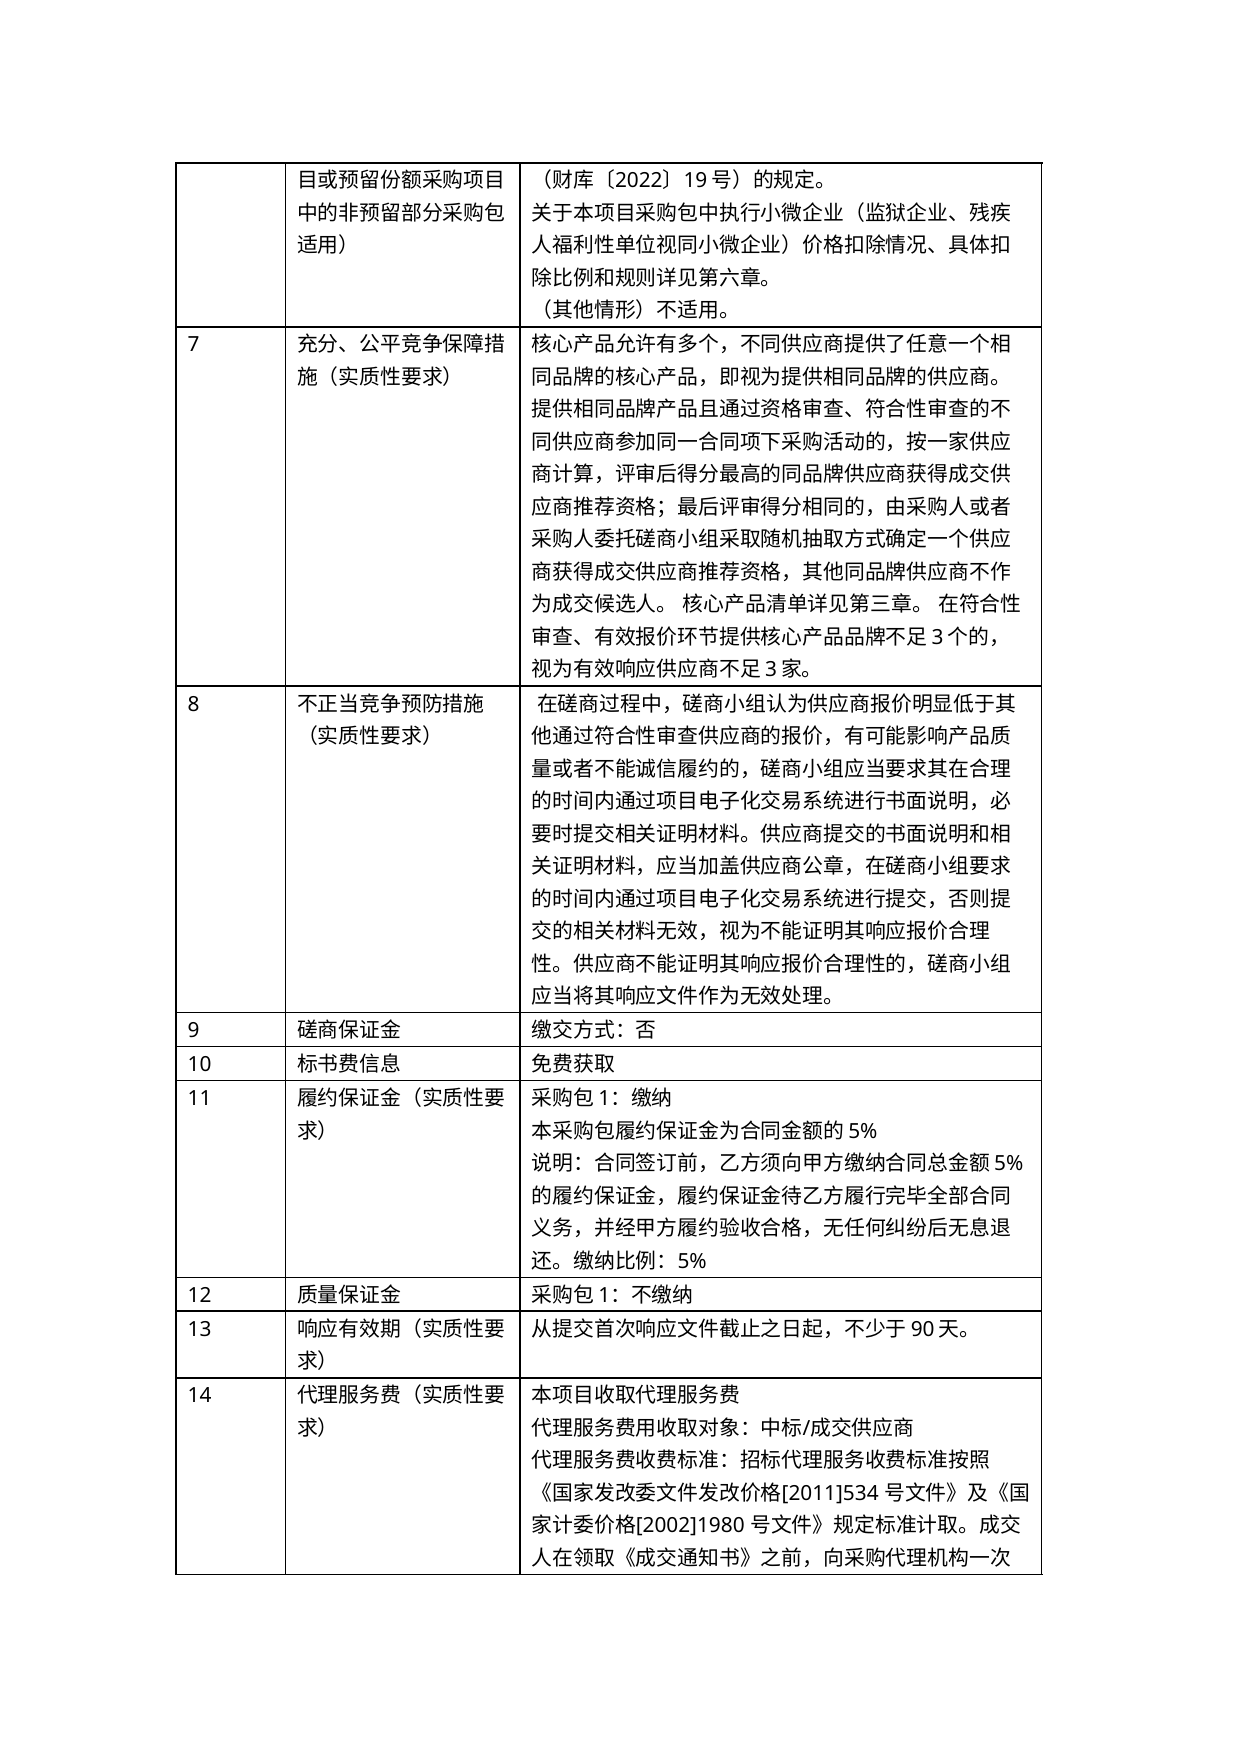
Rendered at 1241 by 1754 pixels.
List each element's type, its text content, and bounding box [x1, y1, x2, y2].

table_cell 12 [177, 1278, 285, 1310]
table_cell 从提交首次响应文件截止之日起，不少于90天。 [521, 1312, 1041, 1377]
table_cell 免费获取 [521, 1047, 1041, 1080]
table_cell 磋商保证金 [286, 1013, 519, 1046]
table_cell 充分、公平竞争保障措施（实质性要求） [286, 328, 519, 685]
table_cell 在磋商过程中，磋商小组认为供应商报价明显低于其他通过符合性审查供应商的报价，有可能影响产品质量或者不能诚信履约的，磋商小组应当要求其在合理的时间内通过项目电子化交易系统进行书面说明，必要时提交相关证明材料。供应商提交的书面说明和相关证明材料，应当加盖供应商公章，在磋商小组要求的时间内通过项目电子化交易系统进行提交，否则提交的相关材料无效，视为不能证明其响应报价合理性。供应商不能证明其响应报价合理性的，磋商小组应当将其响应文件作为无效处理。 [521, 687, 1041, 1012]
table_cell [521, 1379, 1041, 1573]
table_cell 标书费信息 [286, 1047, 519, 1080]
table_cell 9 [177, 1013, 285, 1046]
table_cell 响应有效期（实质性要求） [286, 1312, 519, 1377]
table_cell 代理服务费（实质性要求） [286, 1379, 519, 1573]
table_cell 13 [177, 1312, 285, 1377]
table_cell 采购包1：缴纳 本采购包履约保证金为合同金额的5% 说明：合同签订前，乙方须向甲方缴纳合同总金额5%的履约保证金，履约保证金待乙方履行完毕全部合同义务，并经甲方履约验收合格，无任何纠纷后无息退还。缴纳比例：5% [521, 1081, 1041, 1276]
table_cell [286, 164, 519, 326]
table_cell 履约保证金（实质性要求） [286, 1081, 519, 1276]
table_cell 8 [177, 687, 285, 1012]
table_cell 14 [177, 1379, 285, 1573]
table_cell 采购包1：不缴纳 [521, 1278, 1041, 1310]
table_cell 缴交方式：否 [521, 1013, 1041, 1046]
table_cell 10 [177, 1047, 285, 1080]
table_cell 不正当竞争预防措施 （实质性要求） [286, 687, 519, 1012]
table_cell 核心产品允许有多个，不同供应商提供了任意一个相同品牌的核心产品，即视为提供相同品牌的供应商。 提供相同品牌产品且通过资格审查、符合性审查的不同供应商参加同一合同项下采购活动的，按一家供应商计算，评审后得分最高的同品牌供应商获得成交供应商推荐资格；最后评审得分相同的，由采购人或者采购人委托磋商小组采取随机抽取方式确定一个供应商获得成交供应商推荐资格，其他同品牌供应商不作为成交候选人。 核心产品清单详见第三章。 在符合性审查、有效报价环节提供核心产品品牌不足3个的，视为有效响应供应商不足3家。 [521, 328, 1041, 685]
table_cell 质量保证金 [286, 1278, 519, 1310]
table_cell 6 [177, 164, 285, 326]
table_cell 7 [177, 328, 285, 685]
table_cell 11 [177, 1081, 285, 1276]
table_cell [521, 164, 1041, 326]
